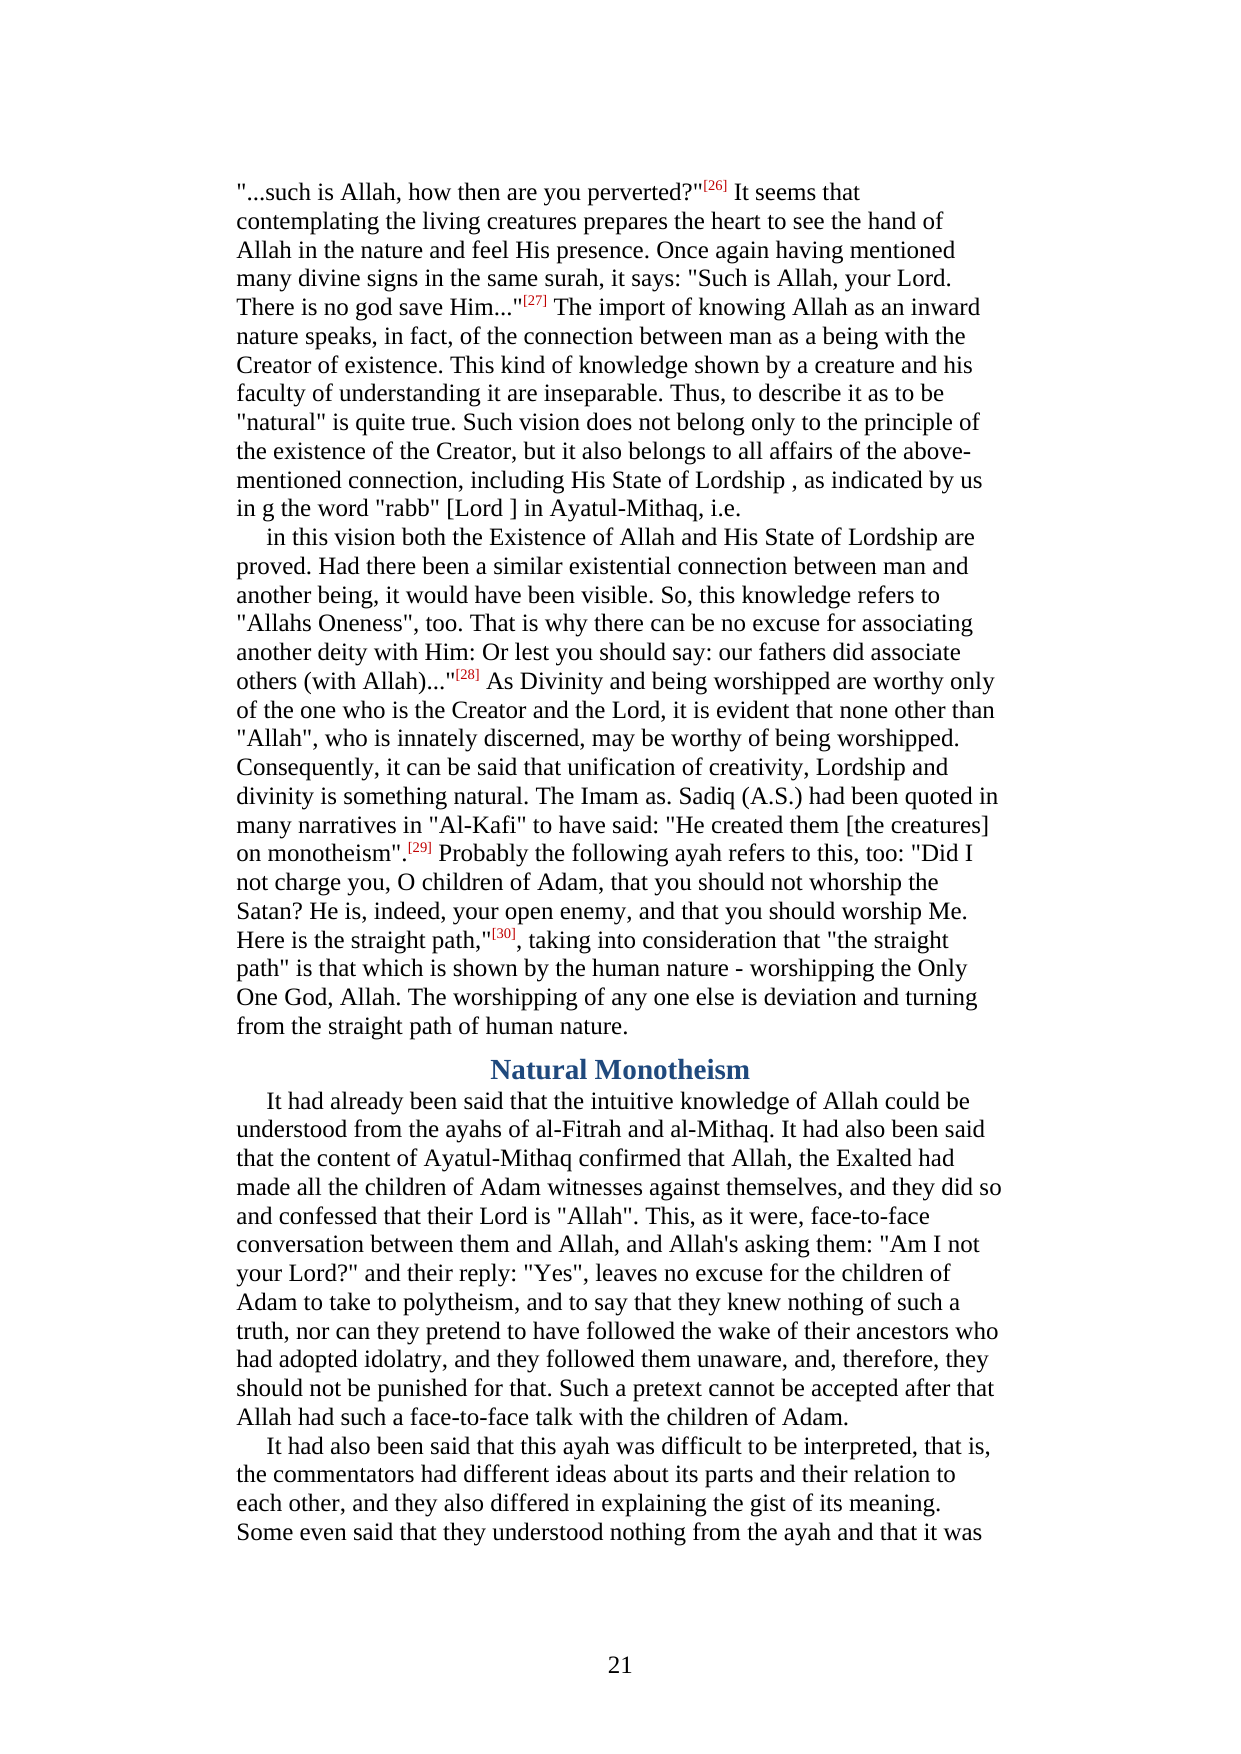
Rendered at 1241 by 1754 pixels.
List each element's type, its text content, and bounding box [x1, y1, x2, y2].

text in this vision both the Existence of Allah and His State of Lordship are proved. Had there been a similar existential connection between man and another being, it would have been visible. So, this knowledge refers to "Allahs Oneness", too. That is why there can be no excuse for associating another deity with Him: Or lest you should say: our fathers did associate others (with Allah)..."[28] As Divinity and being worshipped are worthy only of the one who is the Creator and the Lord, it is evident that none other than "Allah", who is innately discerned, may be worthy of being worshipped. Consequently, it can be said that unification of creativity, Lordship and divinity is something natural. The Imam as. Sadiq (A.S.) had been quoted in many narratives in "Al-Kafi" to have said: "He created them [the creatures] on monotheism".[29] Probably the following ayah refers to this, too: "Did I not charge you, O children of Adam, that you should not whorship the Satan? He is, indeed, your open enemy, and that you should worship Me. Here is the straight path,"[30], taking into consideration that "the straight path" is that which is shown by the human nature - worshipping the Only One God, Allah. The worshipping of any one else is deviation and turning from the straight path of human nature. [236, 522, 1004, 1040]
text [236, 1431, 1004, 1546]
text It had already been said that the intuitive knowledge of Allah could be understood from the ayahs of al-Fitrah and al-Mithaq. It had also been said that the content of Ayatul-Mithaq confirmed that Allah, the Exalted had made all the children of Adam witnesses against themselves, and they did so and confessed that their Lord is "Allah". This, as it were, face-to-face conversation between them and Allah, and Allah's asking them: "Am I not your Lord?" and their reply: "Yes", leaves no excuse for the children of Adam to take to polytheism, and to say that they knew nothing of such a truth, nor can they pretend to have followed the wake of their ancestors who had adopted idolatry, and they followed them unaware, and, therefore, they should not be punished for that. Such a pretext cannot be accepted after that Allah had such a face-to-face talk with the children of Adam. [236, 1086, 1004, 1431]
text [236, 177, 1004, 522]
subtitle Natural Monotheism [236, 1052, 1004, 1086]
